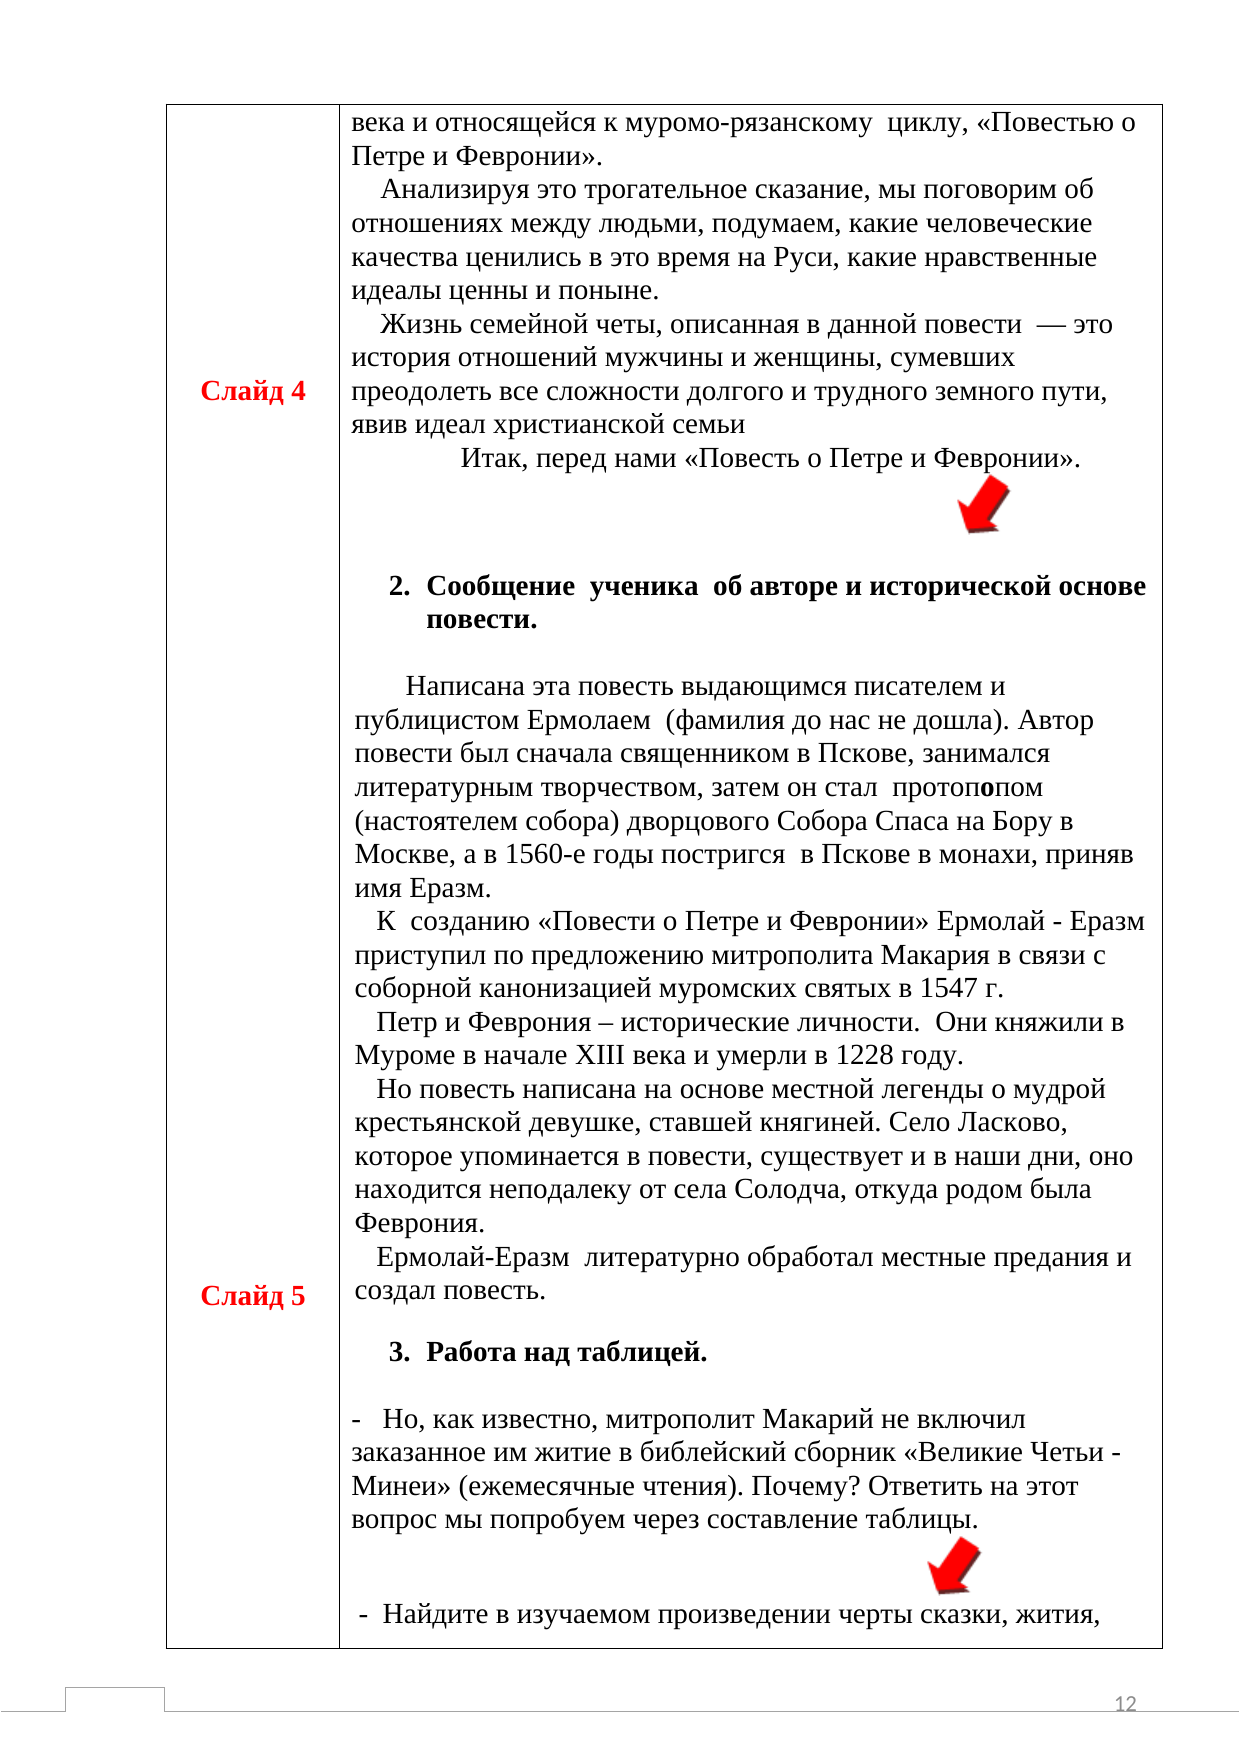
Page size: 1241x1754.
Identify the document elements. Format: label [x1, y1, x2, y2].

picture [956, 473, 1013, 535]
picture [927, 1535, 984, 1596]
table_cell [340, 105, 1162, 1647]
table_cell [167, 105, 339, 1647]
